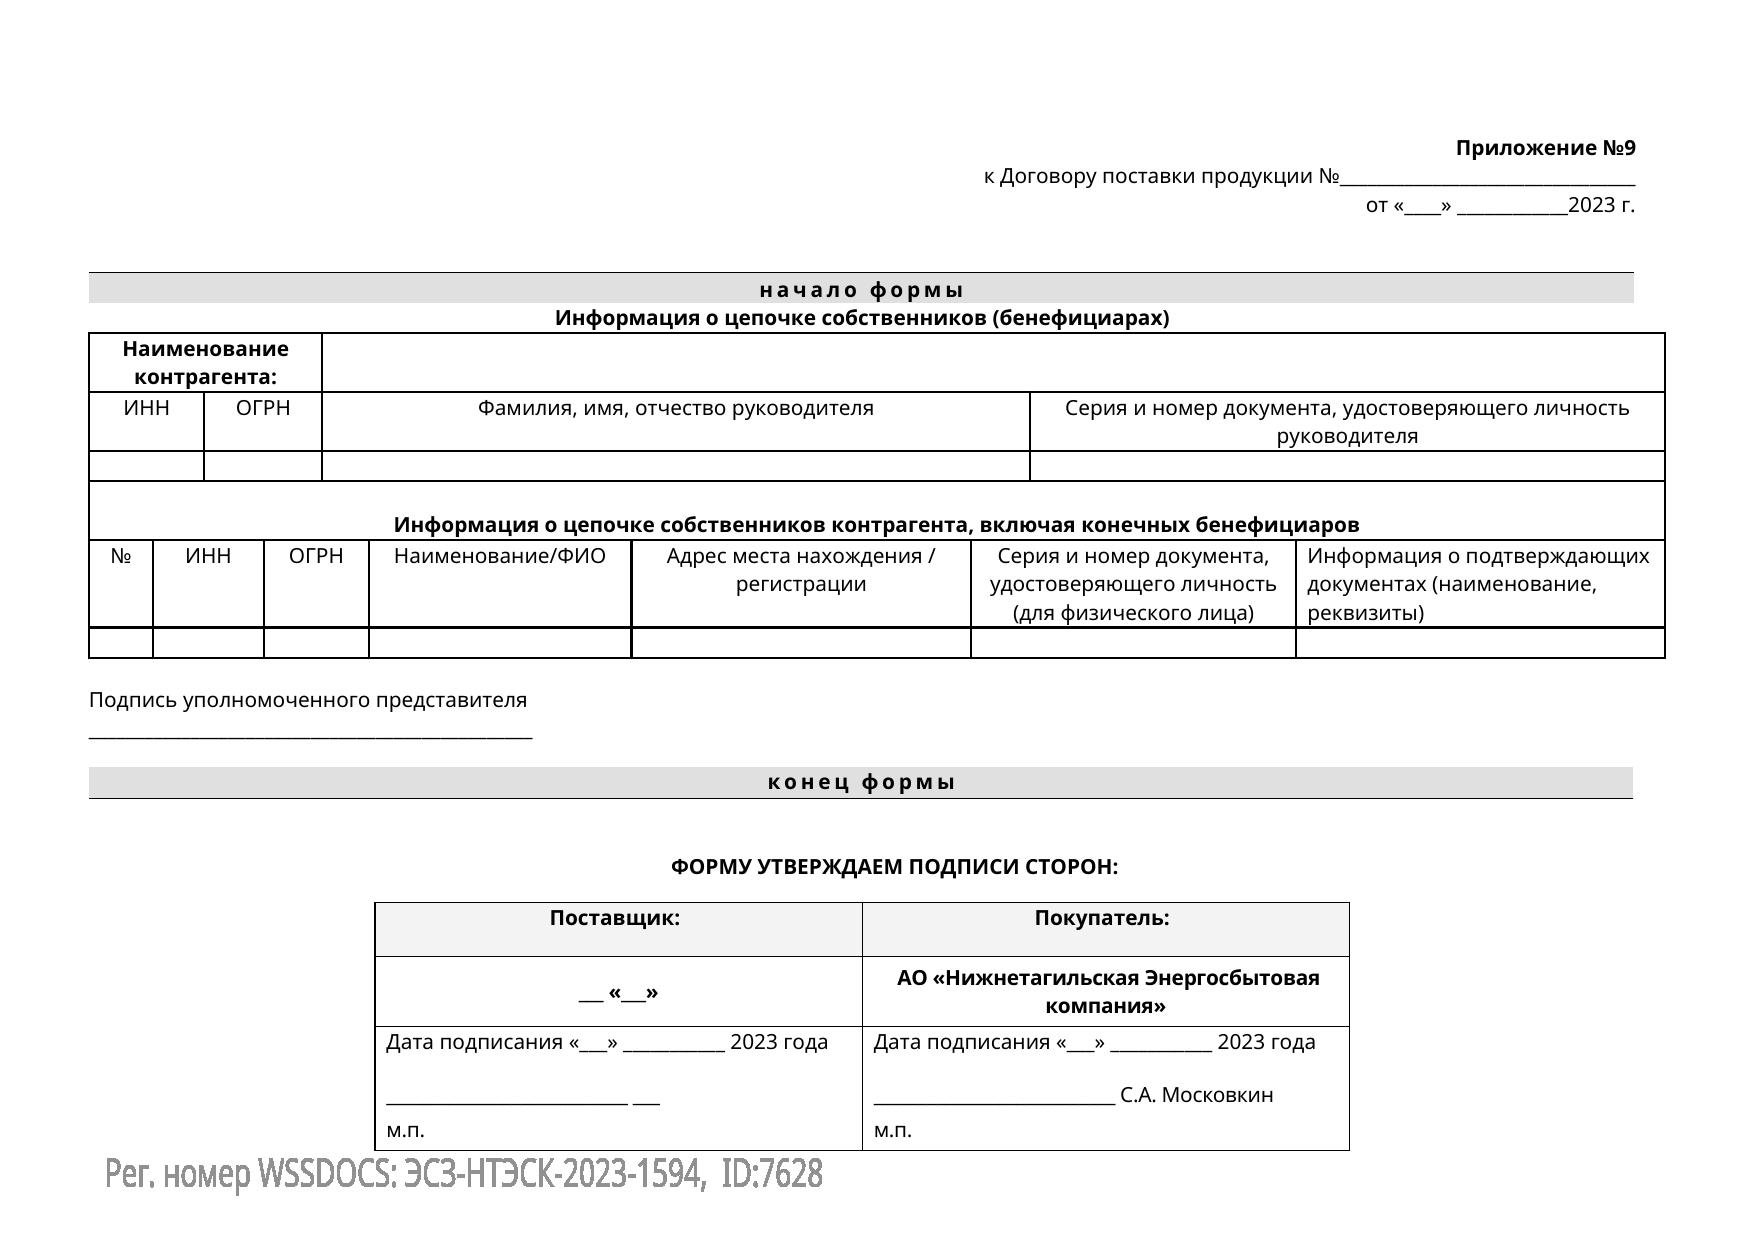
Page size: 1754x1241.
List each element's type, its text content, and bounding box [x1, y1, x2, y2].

table_cell № [90, 541, 152, 626]
text ________________________________________________ [89, 714, 1636, 742]
table_cell [633, 629, 970, 657]
table_cell ОГРН [265, 541, 368, 626]
table_cell Серия и номер документа, удостоверяющего личность руководителя [1031, 393, 1664, 449]
text Информация о цепочке собственников (бенефициарах) [89, 303, 1636, 332]
table_cell [154, 629, 263, 657]
table_cell Дата подписания «___» ___________ 2023 года ___________________________ С.А. Московкин м.п. [863, 1027, 1349, 1150]
text начало формы [89, 273, 1634, 303]
table_cell ОГРН [205, 393, 321, 449]
table_cell ИНН [90, 393, 203, 449]
table_cell Серия и номер документа, удостоверяющего личность (для физического лица) [972, 541, 1295, 626]
table_cell Адрес места нахождения / регистрации [633, 541, 970, 626]
table_cell [972, 629, 1295, 657]
text Подпись уполномоченного представителя [89, 685, 1636, 714]
table_header Покупатель: [863, 903, 1349, 956]
table_cell [370, 629, 630, 657]
table_cell [1031, 452, 1664, 480]
table_cell Информация о цепочке собственников контрагента, включая конечных бенефициаров [90, 482, 1664, 539]
text ФОРМУ УТВЕРЖДАЕМ ПОДПИСИ СТОРОН: [89, 852, 1636, 881]
table_cell Дата подписания «___» ___________ 2023 года ___________________________ ___ м.п. [376, 1027, 862, 1150]
table_cell Информация о подтверждающих документах (наименование, реквизиты) [1297, 541, 1664, 626]
text конец формы [89, 767, 1633, 798]
table_header Наименование контрагента: [90, 334, 321, 391]
table_cell [90, 629, 152, 657]
table_cell [265, 629, 368, 657]
table_cell Наименование/ФИО [370, 541, 630, 626]
text от «____» ____________2023 г. [89, 190, 1636, 218]
text Приложение №9 [89, 133, 1636, 161]
table_cell Фамилия, имя, отчество руководителя [323, 393, 1029, 449]
table_cell ИНН [154, 541, 263, 626]
table_cell [205, 452, 321, 480]
table_cell [323, 452, 1029, 480]
table_cell [1297, 629, 1664, 657]
text к Договору поставки продукции №________________________________ [89, 161, 1636, 190]
table_header Поставщик: [376, 903, 862, 956]
table_cell ___ «___» [376, 957, 862, 1026]
table_cell [90, 452, 203, 480]
table_header [323, 334, 1664, 391]
table_cell АО «Нижнетагильская Энергосбытовая компания» [863, 957, 1349, 1026]
